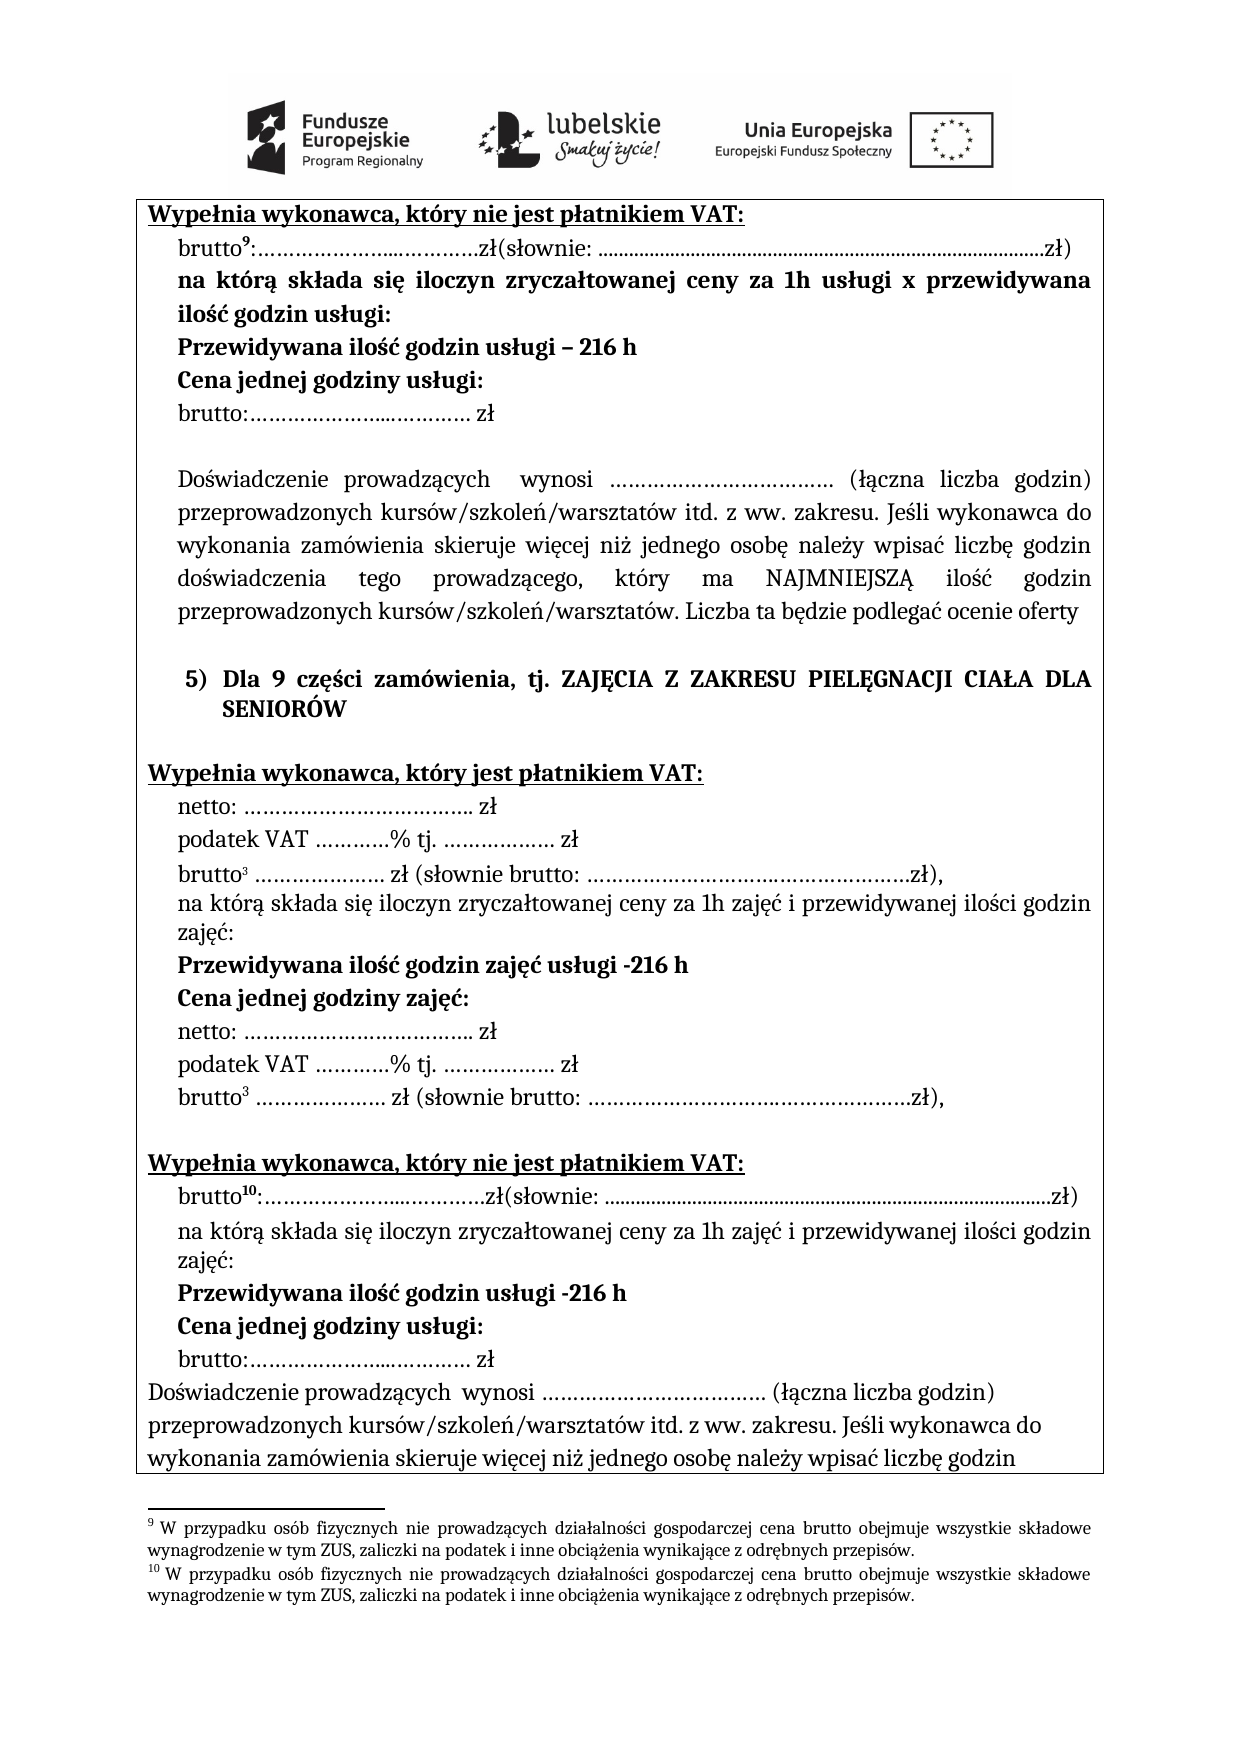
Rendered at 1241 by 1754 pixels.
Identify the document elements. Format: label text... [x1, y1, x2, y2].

picture [227, 73, 1013, 199]
